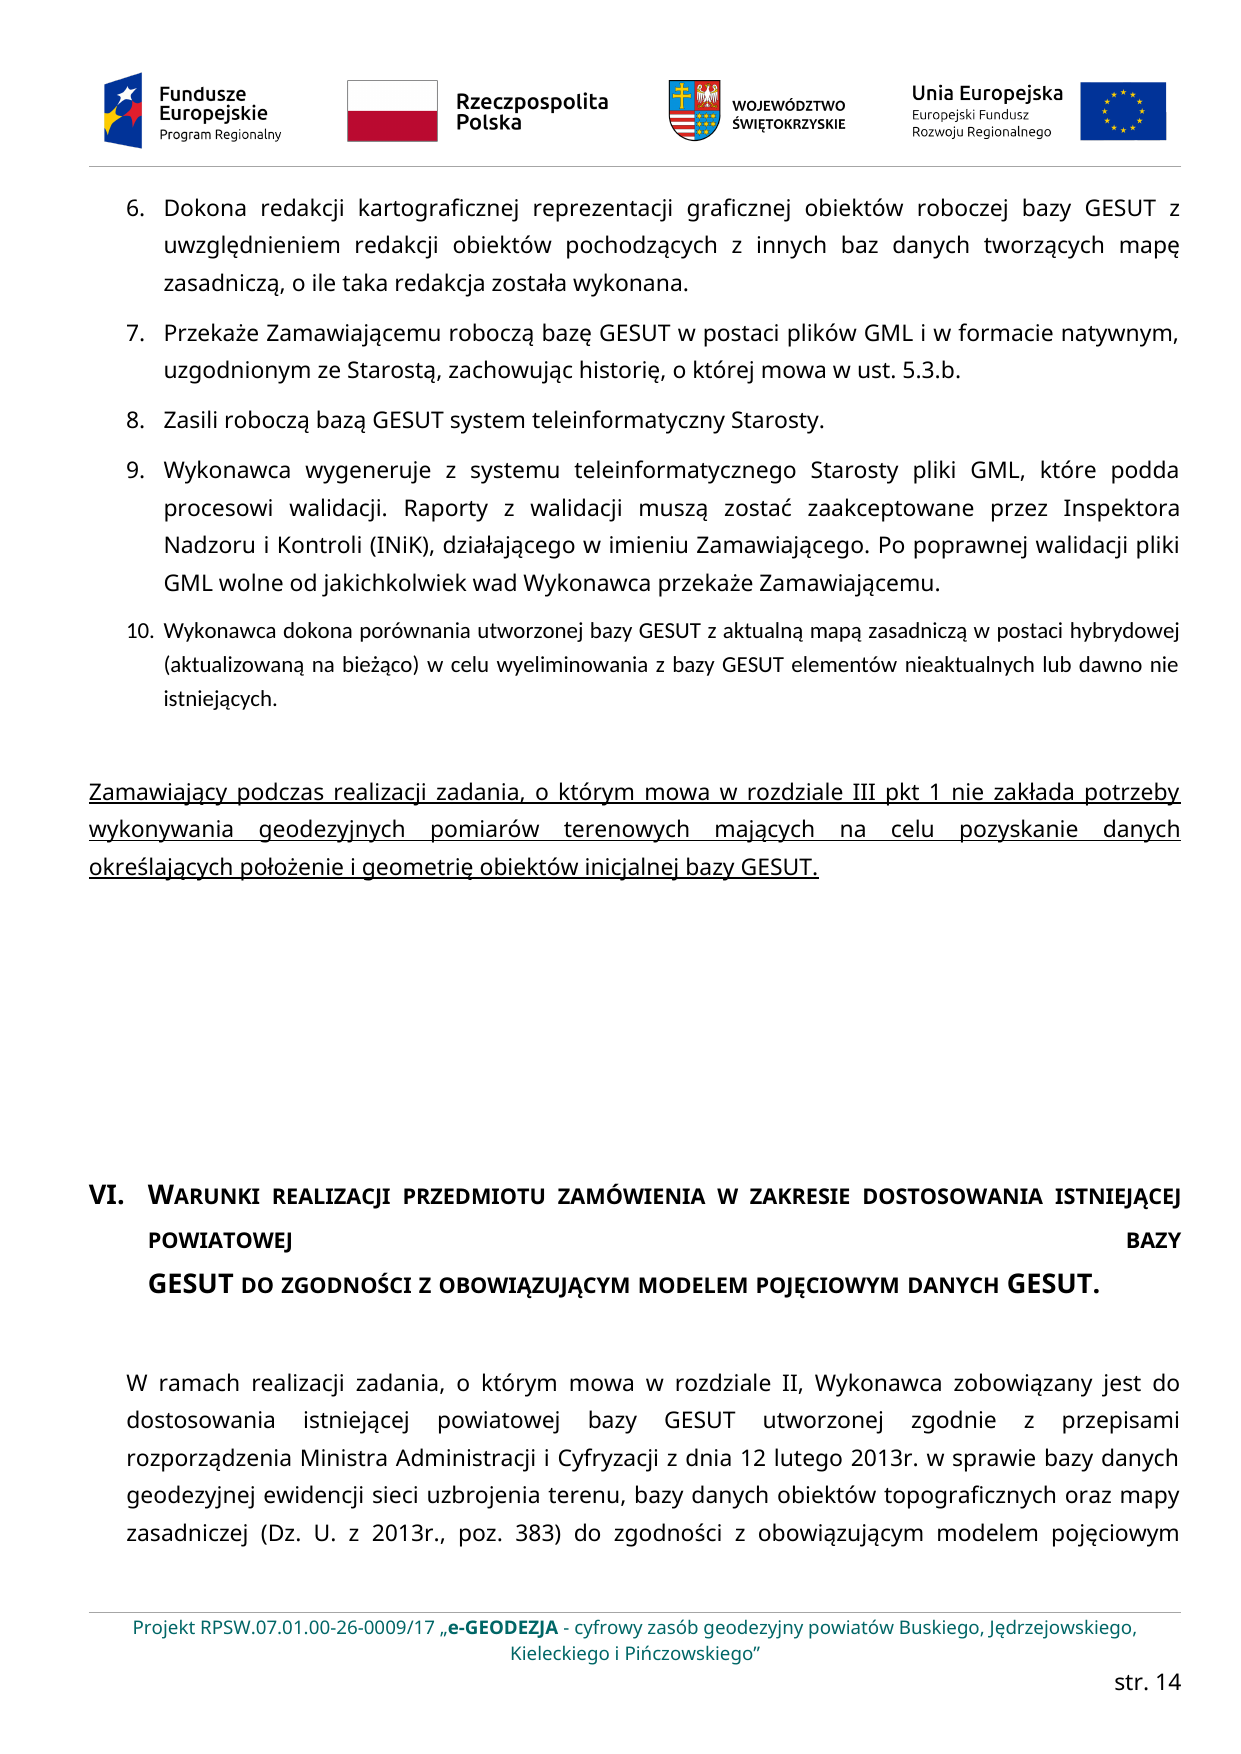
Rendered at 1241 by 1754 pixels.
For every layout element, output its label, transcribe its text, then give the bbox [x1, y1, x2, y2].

list Przekaże Zamawiającemu roboczą bazę GESUT w postaci plików GML i w formacie natywnym, uzgodnionym ze Starostą, zachowując historię, o której mowa w ust. 5.3.b. [126, 317, 1181, 385]
list Zasili roboczą bazą GESUT system teleinformatyczny Starosty. [126, 404, 1181, 435]
subtitle Warunki realizacji przedmiotu zamówienia w zakresie dostosowania istniejącej powiatowej bazy GESUT do zgodności z obowiązującym modelem pojęciowym danych GESUT. [89, 1176, 1181, 1301]
list Wykonawca wygeneruje z systemu teleinformatycznego Starosty pliki GML, które podda procesowi walidacji. Raporty z walidacji muszą zostać zaakceptowane przez Inspektora Nadzoru i Kontroli (INiK), działającego w imieniu Zamawiającego. Po poprawnej walidacji pliki GML wolne od jakichkolwiek wad Wykonawca przekaże Zamawiającemu. [126, 454, 1181, 598]
text Zamawiający podczas realizacji zadania, o którym mowa w rozdziale III pkt 1 nie zakłada potrzeby wykonywania geodezyjnych pomiarów terenowych mających na celu pozyskanie danych określających położenie i geometrię obiektów inicjalnej bazy GESUT. [89, 841, 1181, 882]
picture [88, 59, 1182, 164]
text Zamawiający podczas realizacji zadania, o którym mowa w rozdziale III pkt 1 nie zakłada potrzeby wykonywania geodezyjnych pomiarów terenowych mających na celu pozyskanie danych określających położenie i geometrię obiektów inicjalnej bazy GESUT. [89, 776, 1181, 802]
text Zamawiający podczas realizacji zadania, o którym mowa w rozdziale III pkt 1 nie zakłada potrzeby wykonywania geodezyjnych pomiarów terenowych mających na celu pozyskanie danych określających położenie i geometrię obiektów inicjalnej bazy GESUT. [89, 804, 1181, 840]
list Wykonawca dokona porównania utworzonej bazy GESUT z aktualną mapą zasadniczą w postaci hybrydowej (aktualizowaną na bieżąco) w celu wyeliminowania z bazy GESUT elementów nieaktualnych lub dawno nie istniejących. [126, 617, 1181, 712]
list Dokona redakcji kartograficznej reprezentacji graficznej obiektów roboczej bazy GESUT z uwzględnieniem redakcji obiektów pochodzących z innych baz danych tworzących mapę zasadniczą, o ile taka redakcja została wykonana. [126, 192, 1181, 298]
